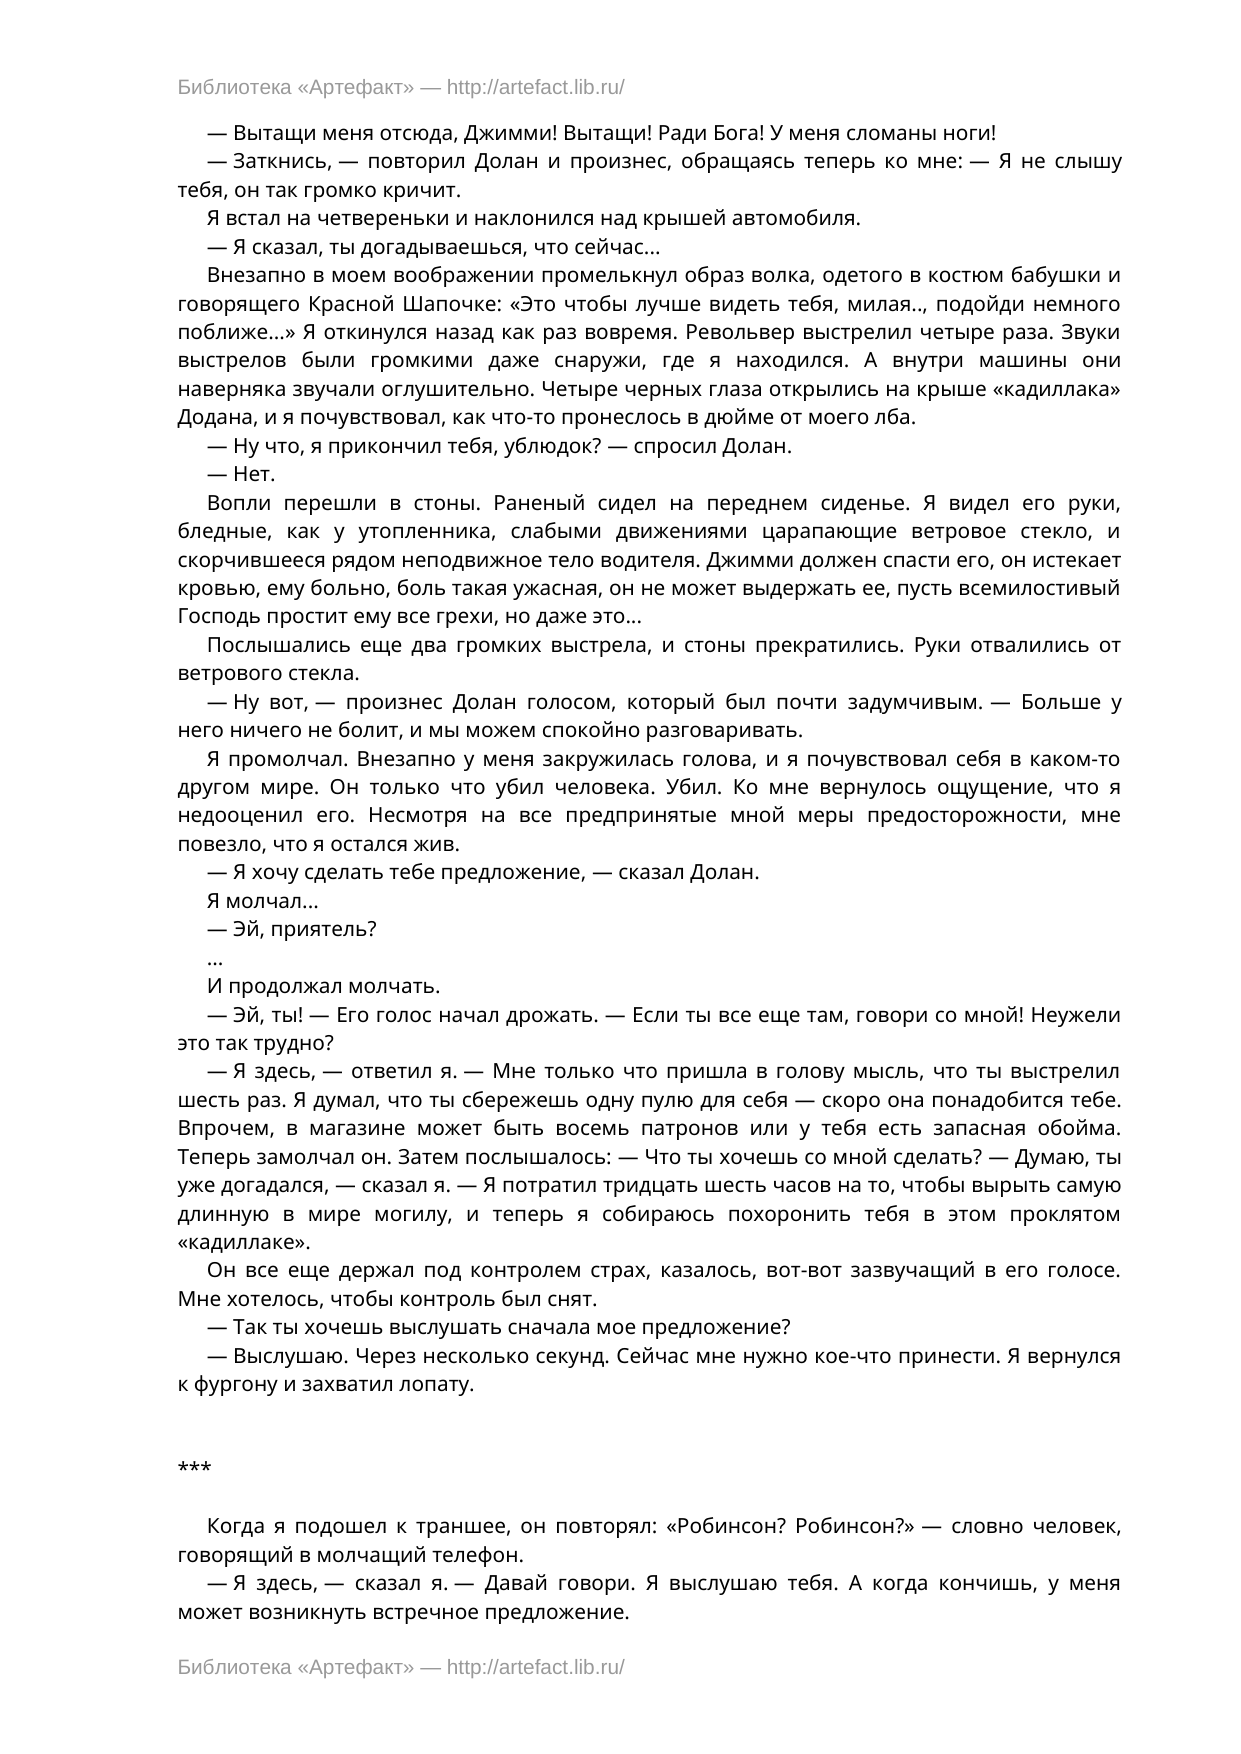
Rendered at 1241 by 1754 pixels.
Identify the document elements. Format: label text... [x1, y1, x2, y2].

text — Эй, ты! — Его голос начал дрожать. — Если ты все еще там, говори со мной! Неужели это так трудно? [177, 1000, 1122, 1057]
text — Я здесь, — ответил я. — Мне только что пришла в голову мысль, что ты выстрелил шесть раз. Я думал, что ты сбережешь одну пулю для себя — скоро она понадобится тебе. Впрочем, в магазине может быть восемь патронов или у тебя есть запасная обойма. Теперь замолчал он. Затем послышалось: — Что ты хочешь со мной сделать? — Думаю, ты уже догадался, — сказал я. — Я потратил тридцать шесть часов на то, чтобы вырыть самую длинную в мире могилу, и теперь я собираюсь похоронить тебя в этом проклятом «кадиллаке». [177, 1057, 1122, 1256]
text *** [177, 1455, 1122, 1483]
text Послышались еще два громких выстрела, и стоны прекратились. Руки отвалились от ветрового стекла. [177, 630, 1122, 687]
text ... [177, 943, 1122, 971]
text И продолжал молчать. [177, 971, 1122, 1000]
text Когда я подошел к траншее, он повторял: «Робинсон? Робинсон?» — словно человек, говорящий в молчащий телефон. [177, 1512, 1122, 1568]
text Вопли перешли в стоны. Раненый сидел на переднем сиденье. Я видел его руки, бледные, как у утопленника, слабыми движениями царапающие ветровое стекло, и скорчившееся рядом неподвижное тело водителя. Джимми должен спасти его, он истекает кровью, ему больно, боль такая ужасная, он не может выдержать ее, пусть всемилостивый Господь простит ему все грехи, но даже это... [177, 488, 1122, 630]
text — Я сказал, ты догадываешься, что сейчас... [177, 232, 1122, 260]
text Я встал на четвереньки и наклонился над крышей автомобиля. [177, 203, 1122, 232]
text Я промолчал. Внезапно у меня закружилась голова, и я почувствовал себя в каком-то другом мире. Он только что убил человека. Убил. Ко мне вернулось ощущение, что я недооценил его. Несмотря на все предпринятые мной меры предосторожности, мне повезло, что я остался жив. [177, 744, 1122, 857]
text — Заткнись, — повторил Долан и произнес, обращаясь теперь ко мне: — Я не слышу тебя, он так громко кричит. [177, 147, 1122, 203]
text Я молчал... [177, 886, 1122, 914]
text — Так ты хочешь выслушать сначала мое предложение? [177, 1312, 1122, 1341]
text — Вытащи меня отсюда, Джимми! Вытащи! Ради Бога! У меня сломаны ноги! [177, 118, 1122, 147]
text — Эй, приятель? [177, 914, 1122, 943]
text — Выслушаю. Через несколько секунд. Сейчас мне нужно кое-что принести. Я вернулся к фургону и захватил лопату. [177, 1341, 1122, 1398]
text — Ну вот, — произнес Долан голосом, который был почти задумчивым. — Больше у него ничего не болит, и мы можем спокойно разговаривать. [177, 687, 1122, 744]
text — Ну что, я прикончил тебя, ублюдок? — спросил Долан. [177, 431, 1122, 459]
text — Я хочу сделать тебе предложение, — сказал Долан. [177, 857, 1122, 886]
text — Нет. [177, 459, 1122, 488]
text Внезапно в моем воображении промелькнул образ волка, одетого в костюм бабушки и говорящего Красной Шапочке: «Это чтобы лучше видеть тебя, милая.., подойди немного поближе...» Я откинулся назад как раз вовремя. Револьвер выстрелил четыре раза. Звуки выстрелов были громкими даже снаружи, где я находился. А внутри машины они наверняка звучали оглушительно. Четыре черных глаза открылись на крыше «кадиллака» Додана, и я почувствовал, как что-то пронеслось в дюйме от моего лба. [177, 260, 1122, 431]
text Он все еще держал под контролем страх, казалось, вот-вот зазвучащий в его голосе. Мне хотелось, чтобы контроль был снят. [177, 1256, 1122, 1312]
text — Я здесь, — сказал я. — Давай говори. Я выслушаю тебя. А когда кончишь, у меня может возникнуть встречное предложение. [177, 1568, 1122, 1625]
